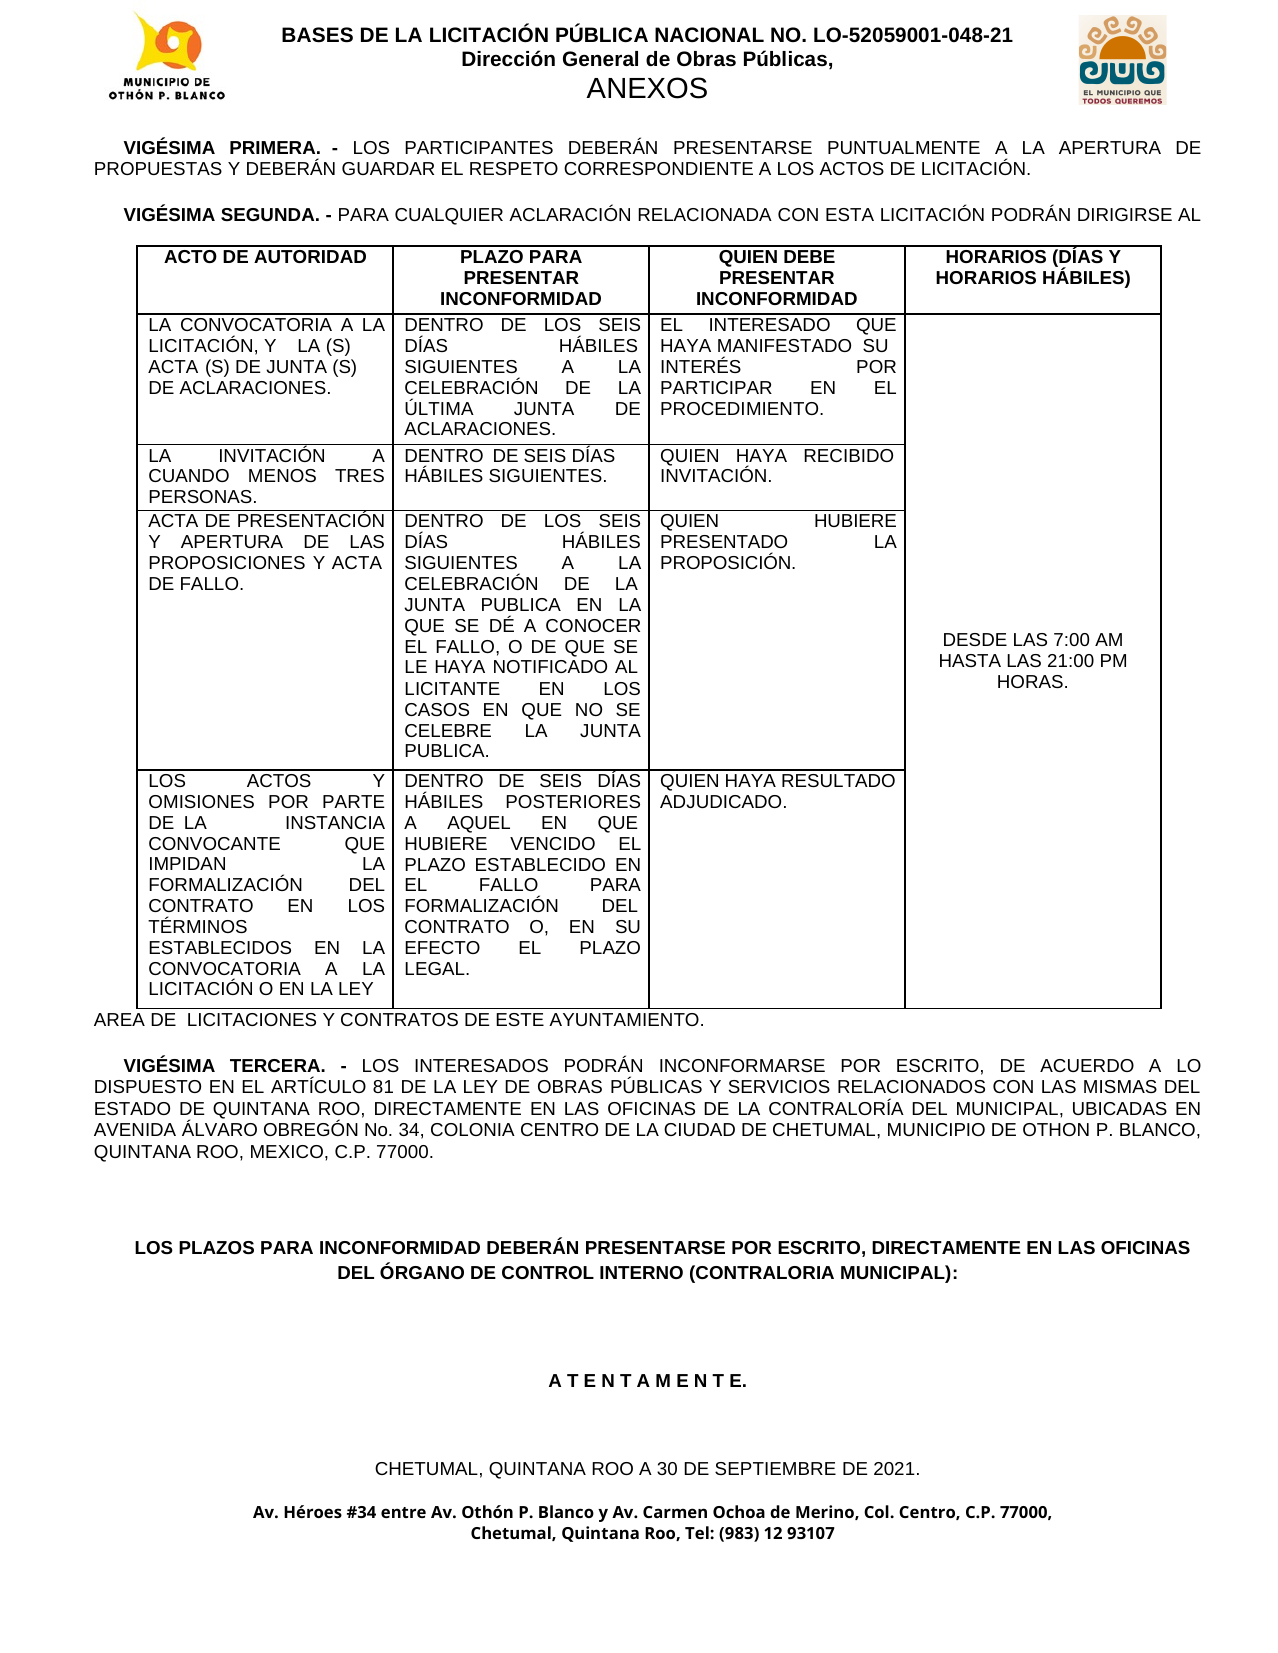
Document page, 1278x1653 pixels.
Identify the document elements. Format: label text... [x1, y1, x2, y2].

text CHETUMAL, QUINTANA ROO A 30 DE SEPTIEMBRE DE 2021. [94, 1457, 1201, 1479]
table_cell EL INTERESADO QUE HAYA MANIFESTADO SU INTERÉS POR PARTICIPAR EN EL PROCEDIMIENTO. [650, 315, 904, 444]
table_cell LA INVITACIÓN A CUANDO MENOS TRES PERSONAS. [138, 445, 392, 509]
table_cell ACTA DE PRESENTACIÓN Y APERTURA DE LAS PROPOSICIONES Y ACTA DE FALLO. [138, 511, 392, 769]
table_cell QUIEN HUBIERE PRESENTADO LA PROPOSICIÓN. [650, 511, 904, 769]
text A T E N T A M E N T E. [94, 1370, 1201, 1392]
table_cell DENTRO DE LOS SEIS DÍAS HÁBILES SIGUIENTES A LA CELEBRACIÓN DE LA ÚLTIMA JUNTA DE ACLARACIONES. [394, 315, 648, 444]
text VIGÉSIMA PRIMERA. - LOS PARTICIPANTES DEBERÁN PRESENTARSE PUNTUALMENTE A LA APERTURA DE PROPUESTAS Y DEBERÁN GUARDAR EL RESPETO CORRESPONDIENTE A LOS ACTOS DE LICITACIÓN. [94, 137, 1201, 180]
table_header QUIEN DEBE PRESENTAR INCONFORMIDAD [650, 247, 904, 313]
table_cell DENTRO DE SEIS DÍAS HÁBILES SIGUIENTES. [394, 445, 648, 509]
table_cell DESDE LAS 7:00 AM HASTA LAS 21:00 PM HORAS. [906, 315, 1160, 1008]
text VIGÉSIMA SEGUNDA. - PARA CUALQUIER ACLARACIÓN RELACIONADA CON ESTA LICITACIÓN PODRÁN DIRIGIRSE AL AREA DE LICITACIONES Y CONTRATOS DE ESTE AYUNTAMIENTO. [94, 204, 1201, 1031]
table_cell LOS ACTOS Y OMISIONES POR PARTE DE LA INSTANCIA CONVOCANTE QUE IMPIDAN LA FORMALIZACIÓN DEL CONTRATO EN LOS TÉRMINOS ESTABLECIDOS EN LA CONVOCATORIA A LA LICITACIÓN O EN LA LEY [138, 771, 392, 1008]
table_cell DENTRO DE SEIS DÍAS HÁBILES POSTERIORES A AQUEL EN QUE HUBIERE VENCIDO EL PLAZO ESTABLECIDO EN EL FALLO PARA FORMALIZACIÓN DEL CONTRATO O, EN SU EFECTO EL PLAZO LEGAL. [394, 771, 648, 1008]
table_header ACTO DE AUTORIDAD [138, 247, 392, 313]
table_header PLAZO PARA PRESENTAR INCONFORMIDAD [394, 247, 648, 313]
table_header HORARIOS (DÍAS Y HORARIOS HÁBILES) [906, 247, 1160, 313]
text VIGÉSIMA TERCERA. - LOS INTERESADOS PODRÁN INCONFORMARSE POR ESCRITO, DE ACUERDO A LO DISPUESTO EN EL ARTÍCULO 81 DE LA LEY DE OBRAS PÚBLICAS Y SERVICIOS RELACIONADOS CON LAS MISMAS DEL ESTADO DE QUINTANA ROO, DIRECTAMENTE EN LAS OFICINAS DE LA CONTRALORÍA DEL MUNICIPAL, UBICADAS EN AVENIDA ÁLVARO OBREGÓN No. 34, COLONIA CENTRO DE LA CIUDAD DE CHETUMAL, MUNICIPIO DE OTHON P. BLANCO, QUINTANA ROO, MEXICO, C.P. 77000. [94, 1054, 1201, 1162]
table_cell QUIEN HAYA RECIBIDO INVITACIÓN. [650, 445, 904, 509]
table_cell QUIEN HAYA RESULTADO ADJUDICADO. [650, 771, 904, 1008]
text LOS PLAZOS PARA INCONFORMIDAD DEBERÁN PRESENTARSE POR ESCRITO, DIRECTAMENTE EN LAS OFICINAS DEL ÓRGANO DE CONTROL INTERNO (CONTRALORIA MUNICIPAL): [94, 1237, 1201, 1283]
table_cell LA CONVOCATORIA A LA LICITACIÓN, Y LA (S) ACTA (S) DE JUNTA (S) DE ACLARACIONES. [138, 315, 392, 444]
picture [104, 0, 237, 114]
picture [1078, 15, 1167, 105]
table_cell DENTRO DE LOS SEIS DÍAS HÁBILES SIGUIENTES A LA CELEBRACIÓN DE LA JUNTA PUBLICA EN LA QUE SE DÉ A CONOCER EL FALLO, O DE QUE SE LE HAYA NOTIFICADO AL LICITANTE EN LOS CASOS EN QUE NO SE CELEBRE LA JUNTA PUBLICA. [394, 511, 648, 769]
